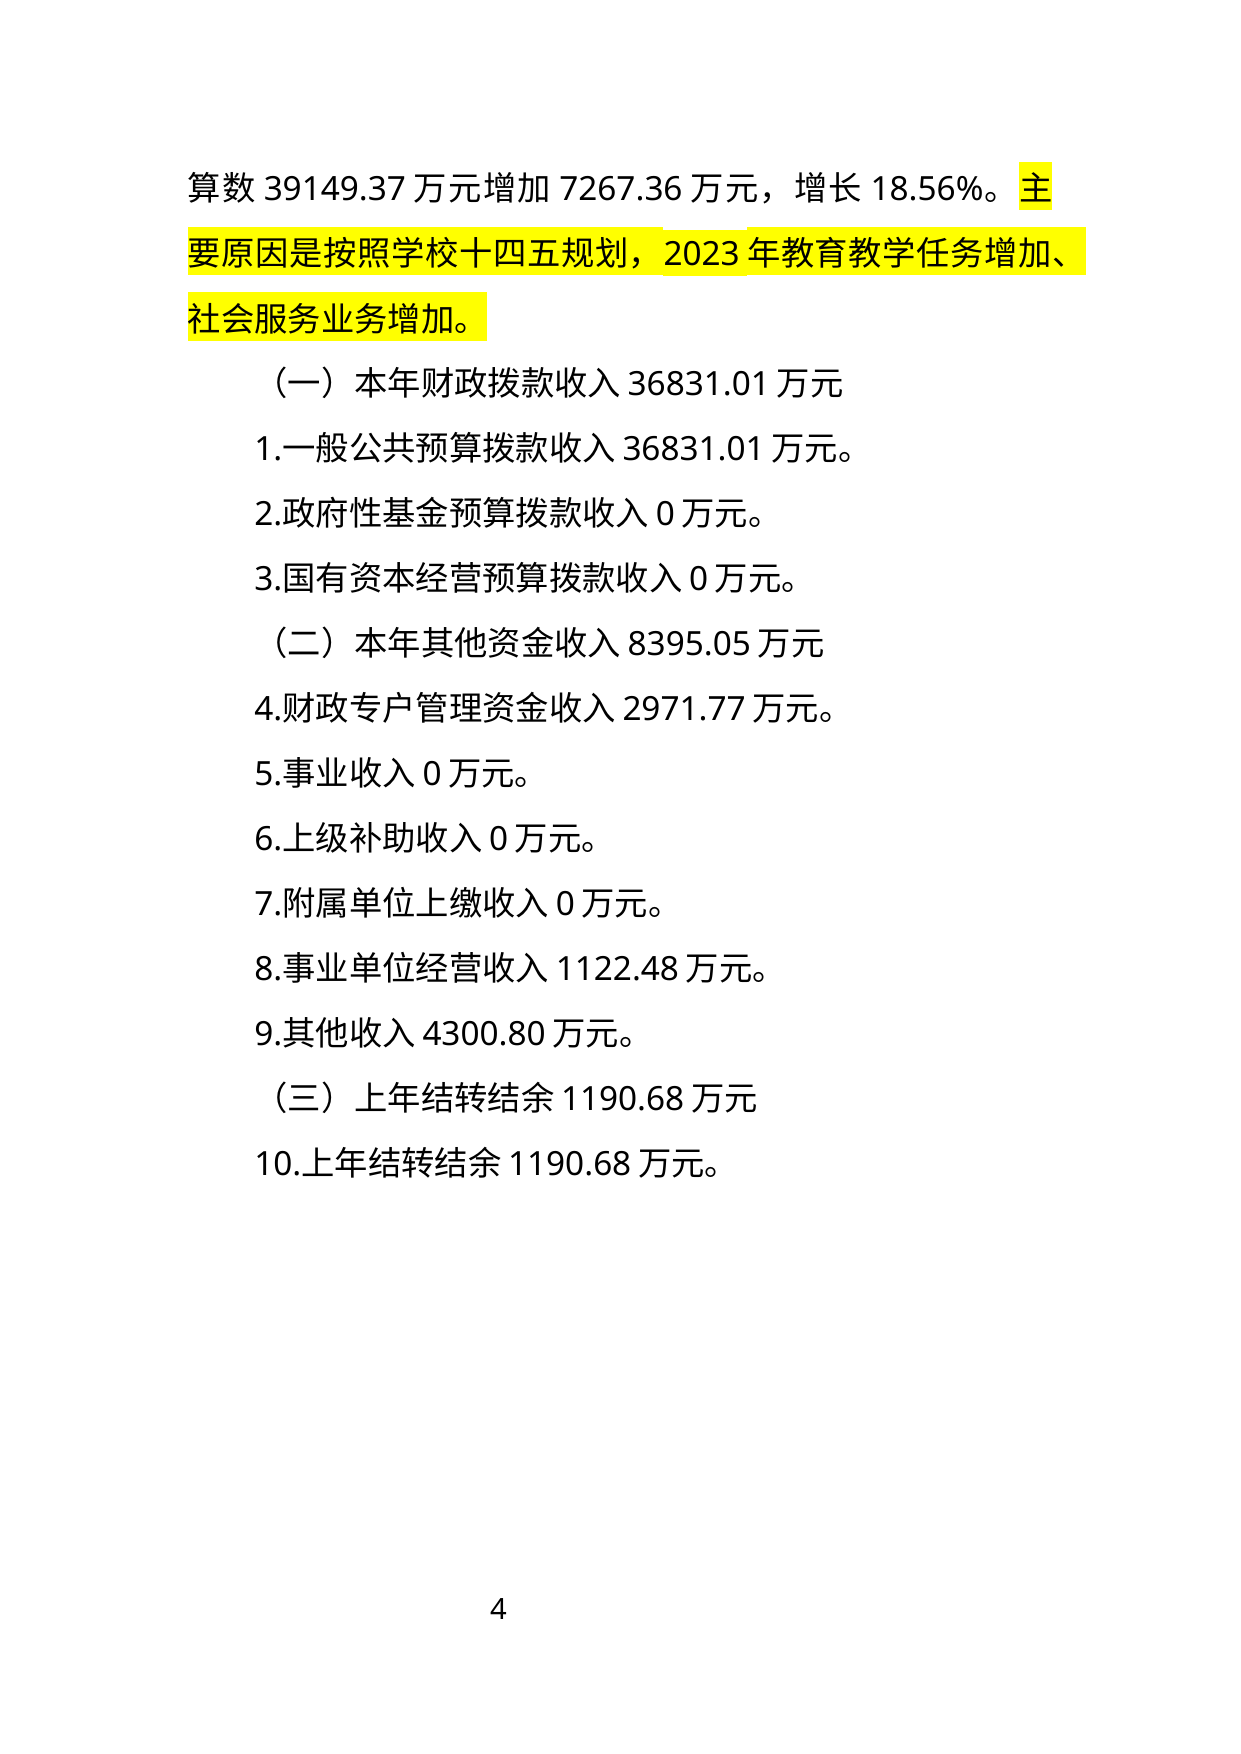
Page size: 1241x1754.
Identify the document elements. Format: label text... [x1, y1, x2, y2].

text 4.财政专户管理资金收入2971.77万元。 [187, 674, 1053, 739]
text 2.政府性基金预算拨款收入0万元。 [187, 479, 1053, 544]
text 7.附属单位上缴收入0万元。 [187, 869, 1053, 934]
text （二）本年其他资金收入8395.05万元 [187, 609, 1053, 674]
text 5.事业收入0万元。 [187, 739, 1053, 804]
text 10.上年结转结余1190.68万元。 [187, 1129, 1053, 1194]
text 3.国有资本经营预算拨款收入0万元。 [187, 544, 1053, 609]
text 8.事业单位经营收入1122.48万元。 [187, 934, 1053, 999]
text 9.其他收入4300.80万元。 [187, 999, 1053, 1064]
text （一）本年财政拨款收入36831.01万元 [187, 349, 1053, 414]
text 1.一般公共预算拨款收入36831.01万元。 [187, 414, 1053, 479]
text （三）上年结转结余1190.68万元 [187, 1064, 1053, 1129]
text 6.上级补助收入0万元。 [187, 804, 1053, 869]
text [187, 154, 1053, 349]
